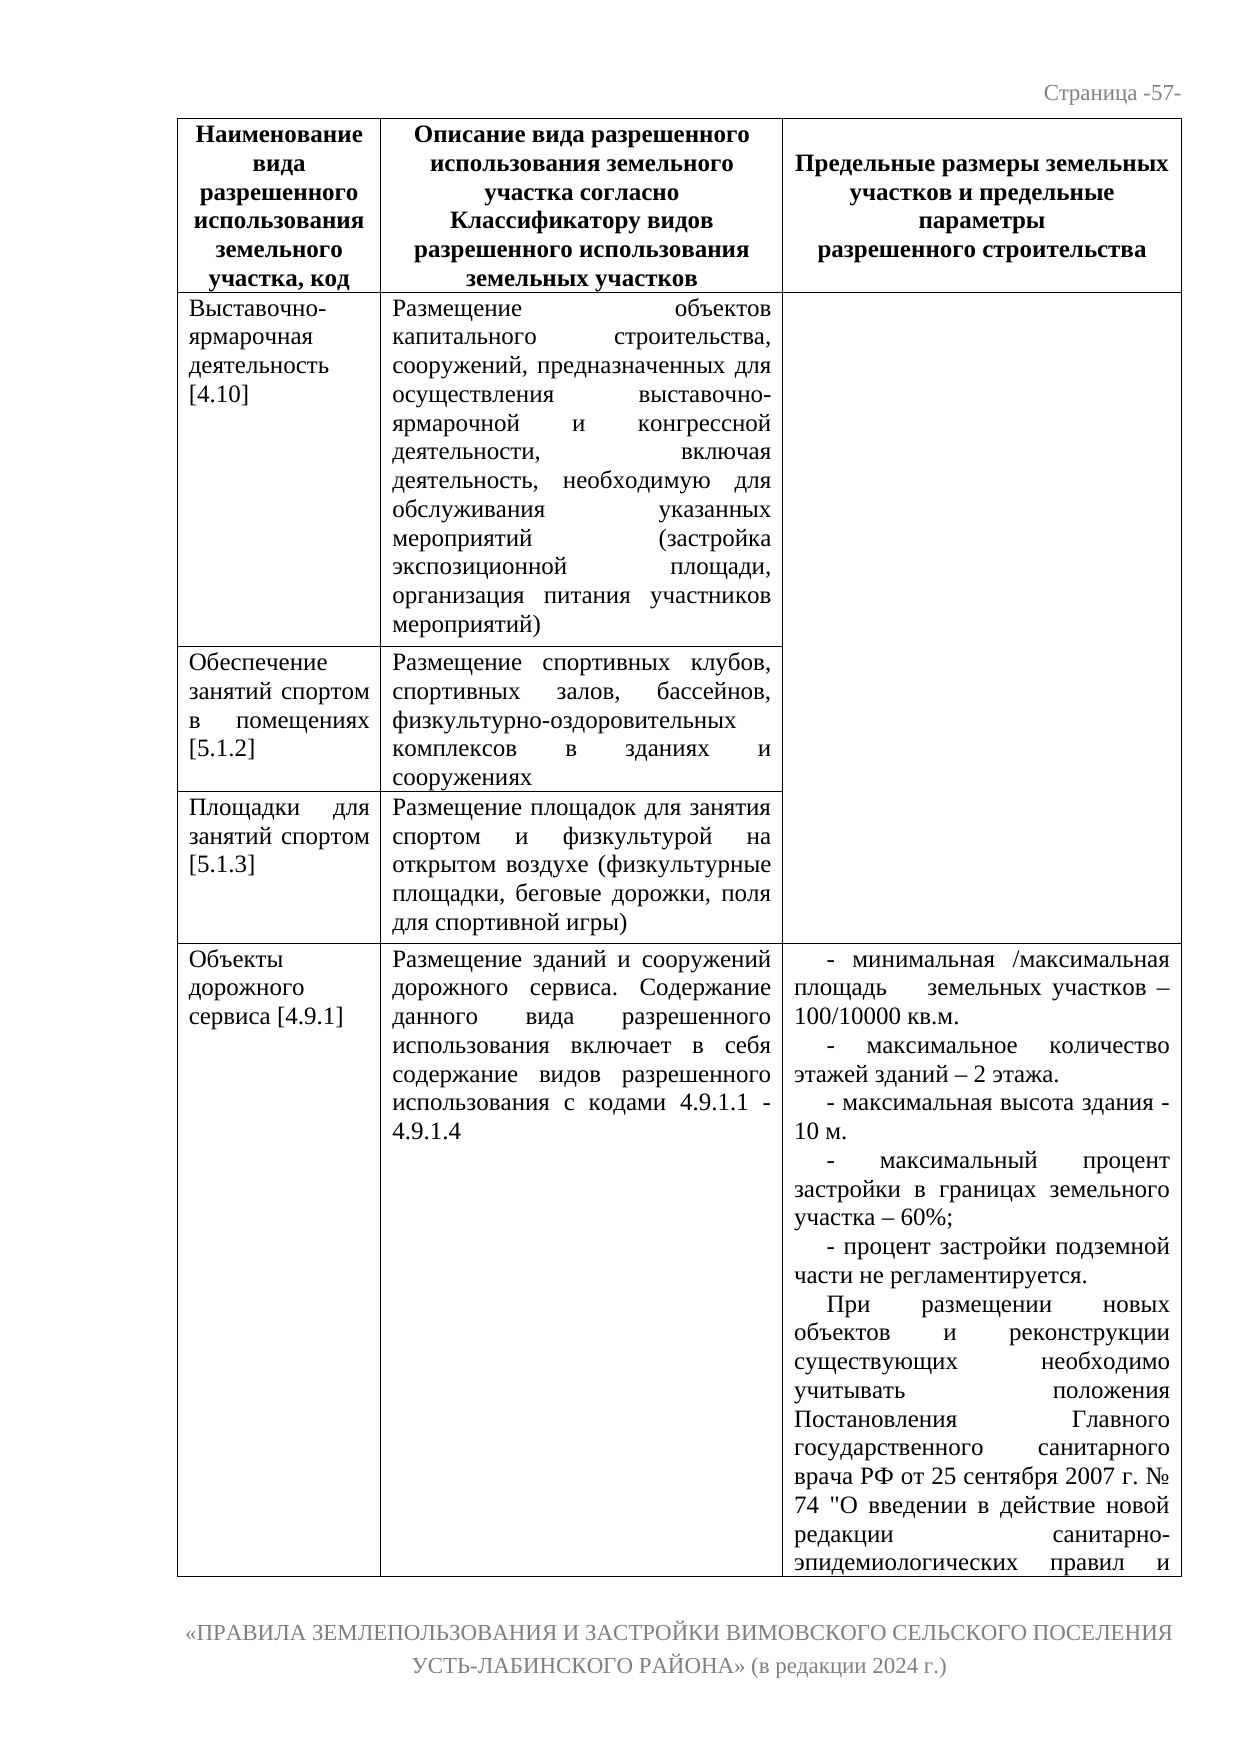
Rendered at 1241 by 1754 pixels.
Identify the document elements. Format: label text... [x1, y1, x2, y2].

table_header Описание вида разрешенного использования земельного участка согласно Классификатору видов разрешенного использования земельных участков [381, 119, 782, 292]
table_cell Размещение объектов капитального строительства, сооружений, предназначенных для осуществления выставочно-ярмарочной и конгрессной деятельности, включая деятельность, необходимую для обслуживания указанных мероприятий (застройка экспозиционной площади, организация питания участников мероприятий) [381, 293, 782, 646]
table_cell Размещение площадок для занятия спортом и физкультурой на открытом воздухе (физкультурные площадки, беговые дорожки, поля для спортивной игры) [381, 792, 782, 943]
table_cell Размещение спортивных клубов, спортивных залов, бассейнов, физкультурно-оздоровительных комплексов в зданиях и сооружениях [381, 647, 782, 791]
table_header Предельные размеры земельных участков и предельные параметры разрешенного строительства [783, 119, 1181, 292]
table_cell Выставочно-ярмарочная деятельность [4.10] [178, 293, 380, 646]
table_cell Обеспечение занятий спортом в помещениях [5.1.2] [178, 647, 380, 791]
table_cell Площадки для занятий спортом [5.1.3] [178, 792, 380, 943]
table_header Наименование вида разрешенного использования земельного участка, код [178, 119, 380, 292]
table_cell Объекты дорожного сервиса [4.9.1] [178, 944, 380, 1576]
